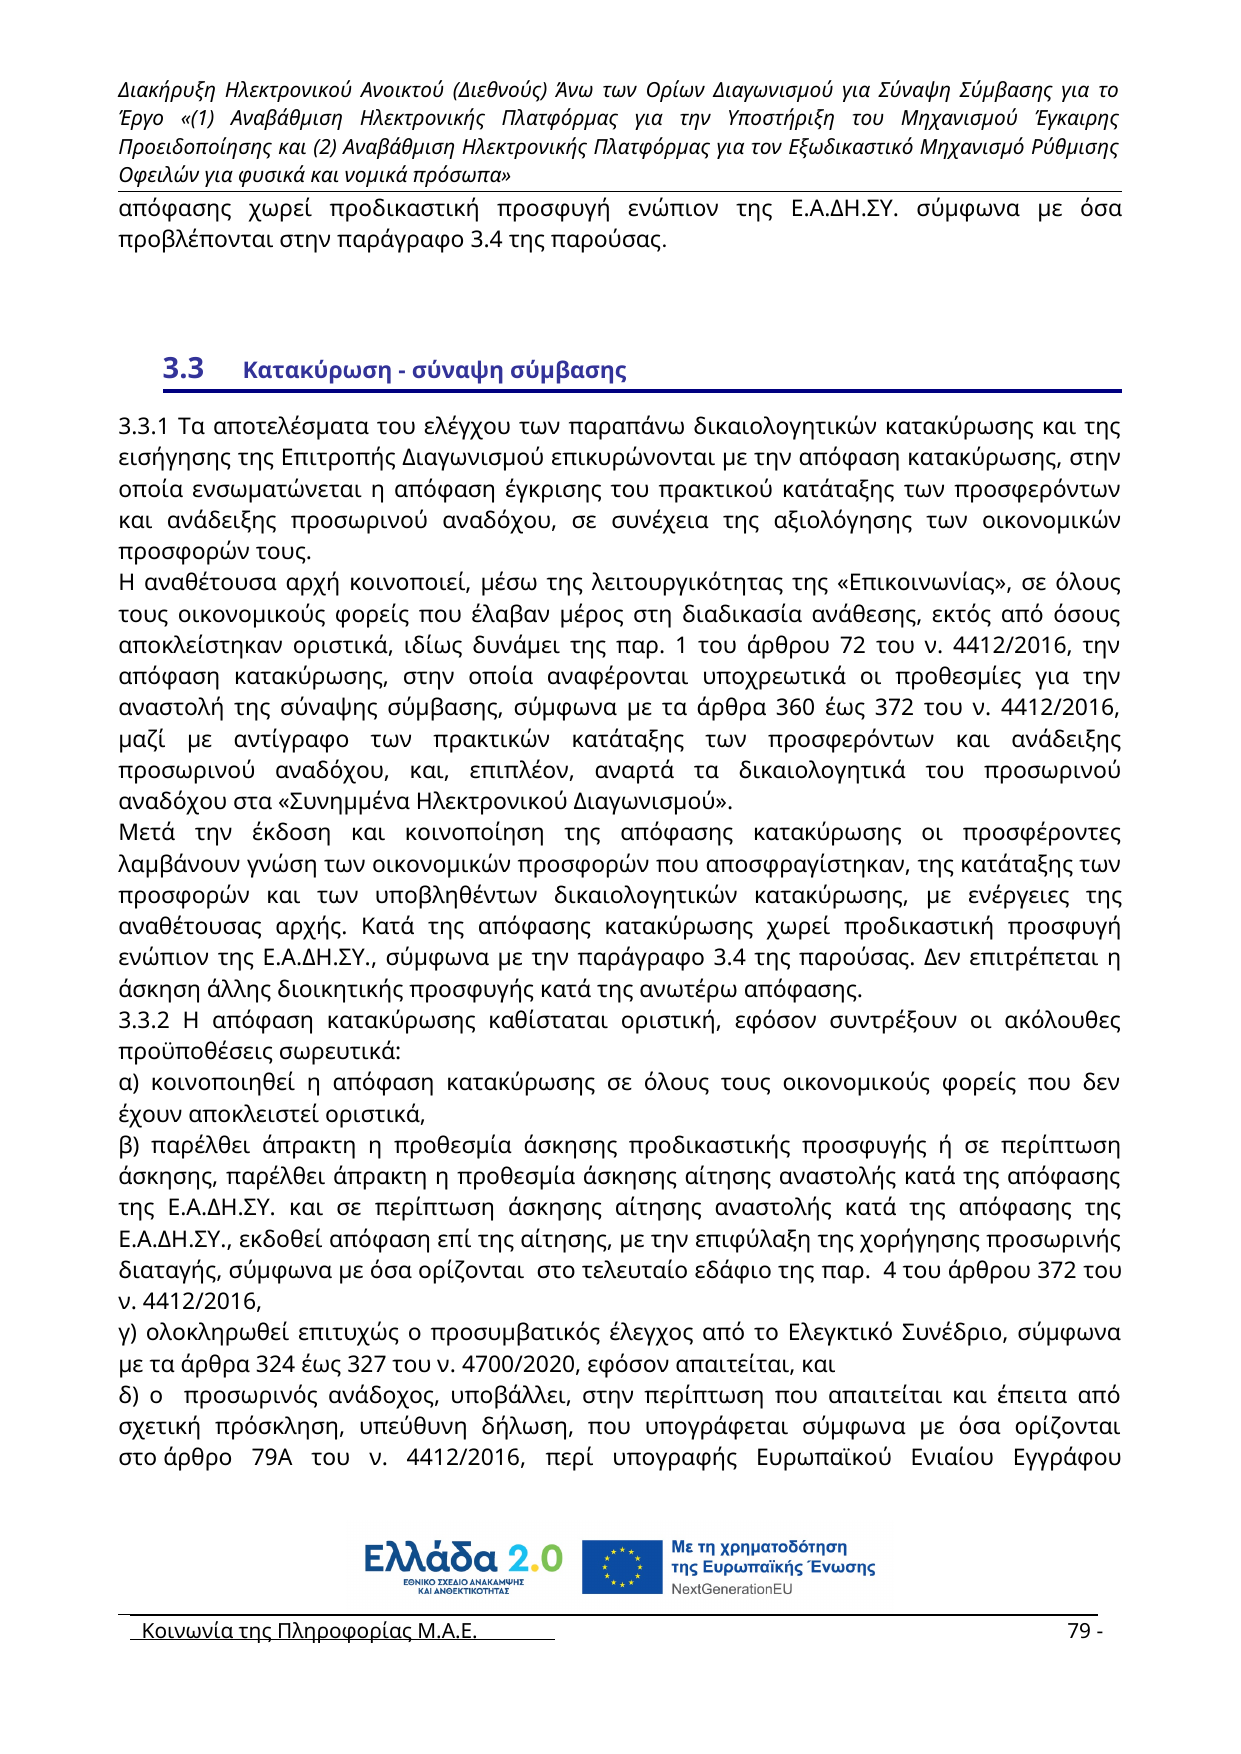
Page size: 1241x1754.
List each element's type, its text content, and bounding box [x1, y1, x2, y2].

text β) παρέλθει άπρακτη η προθεσμία άσκησης προδικαστικής προσφυγής ή σε περίπτωση άσκησης, παρέλθει άπρακτη η προθεσμία άσκησης αίτησης αναστολής κατά της απόφασης της Ε.Α.ΔΗ.ΣΥ. και σε περίπτωση άσκησης αίτησης αναστολής κατά της απόφασης της Ε.Α.ΔΗ.ΣΥ., εκδοθεί απόφαση επί της αίτησης, με την επιφύλαξη της χορήγησης προσωρινής διαταγής, σύμφωνα με όσα ορίζονται στο τελευταίο εδάφιο της παρ. 4 του άρθρου 372 του ν. 4412/2016, [118, 1129, 1122, 1316]
text Μετά την έκδοση και κοινοποίηση της απόφασης κατακύρωσης οι προσφέροντες λαμβάνουν γνώση των οικονομικών προσφορών που αποσφραγίστηκαν, της κατάταξης των προσφορών και των υποβληθέντων δικαιολογητικών κατακύρωσης, με ενέργειες της αναθέτουσας αρχής. Κατά της απόφασης κατακύρωσης χωρεί προδικαστική προσφυγή ενώπιον της Ε.Α.ΔΗ.ΣΥ., σύμφωνα με την παράγραφο 3.4 της παρούσας. Δεν επιτρέπεται η άσκηση άλλης διοικητικής προσφυγής κατά της ανωτέρω απόφασης. [118, 816, 1122, 1004]
text γ) ολοκληρωθεί επιτυχώς ο προσυμβατικός έλεγχος από το Ελεγκτικό Συνέδριο, σύμφωνα με τα άρθρα 324 έως 327 του ν. 4700/2020, εφόσον απαιτείται, και [118, 1316, 1122, 1379]
picture [346, 1520, 895, 1614]
text 3.3.1 Τα αποτελέσματα του ελέγχου των παραπάνω δικαιολογητικών κατακύρωσης και της εισήγησης της Επιτροπής Διαγωνισμού επικυρώνονται με την απόφαση κατακύρωσης, στην οποία ενσωματώνεται η απόφαση έγκρισης του πρακτικού κατάταξης των προσφερόντων και ανάδειξης προσωρινού αναδόχου, σε συνέχεια της αξιολόγησης των οικονομικών προσφορών τους. [118, 410, 1122, 566]
text Η αναθέτουσα αρχή κοινοποιεί, μέσω της λειτουργικότητας της «Επικοινωνίας», σε όλους τους οικονομικούς φορείς που έλαβαν μέρος στη διαδικασία ανάθεσης, εκτός από όσους αποκλείστηκαν οριστικά, ιδίως δυνάμει της παρ. 1 του άρθρου 72 του ν. 4412/2016, την απόφαση κατακύρωσης, στην οποία αναφέρονται υποχρεωτικά οι προθεσμίες για την αναστολή της σύναψης σύμβασης, σύμφωνα με τα άρθρα 360 έως 372 του ν. 4412/2016, μαζί με αντίγραφο των πρακτικών κατάταξης των προσφερόντων και ανάδειξης προσωρινού αναδόχου, και, επιπλέον, αναρτά τα δικαιολογητικά του προσωρινού αναδόχου στα «Συνημμένα Ηλεκτρονικού Διαγωνισμού». [118, 566, 1122, 816]
subtitle Κατακύρωση - σύναψη σύμβασης [162, 347, 1122, 393]
text 3.3.2 Η απόφαση κατακύρωσης καθίσταται οριστική, εφόσον συντρέξουν οι ακόλουθες προϋποθέσεις σωρευτικά: [118, 1004, 1122, 1066]
text α) κοινοποιηθεί η απόφαση κατακύρωσης σε όλους τους οικονομικούς φορείς που δεν έχουν αποκλειστεί οριστικά, [118, 1066, 1122, 1129]
